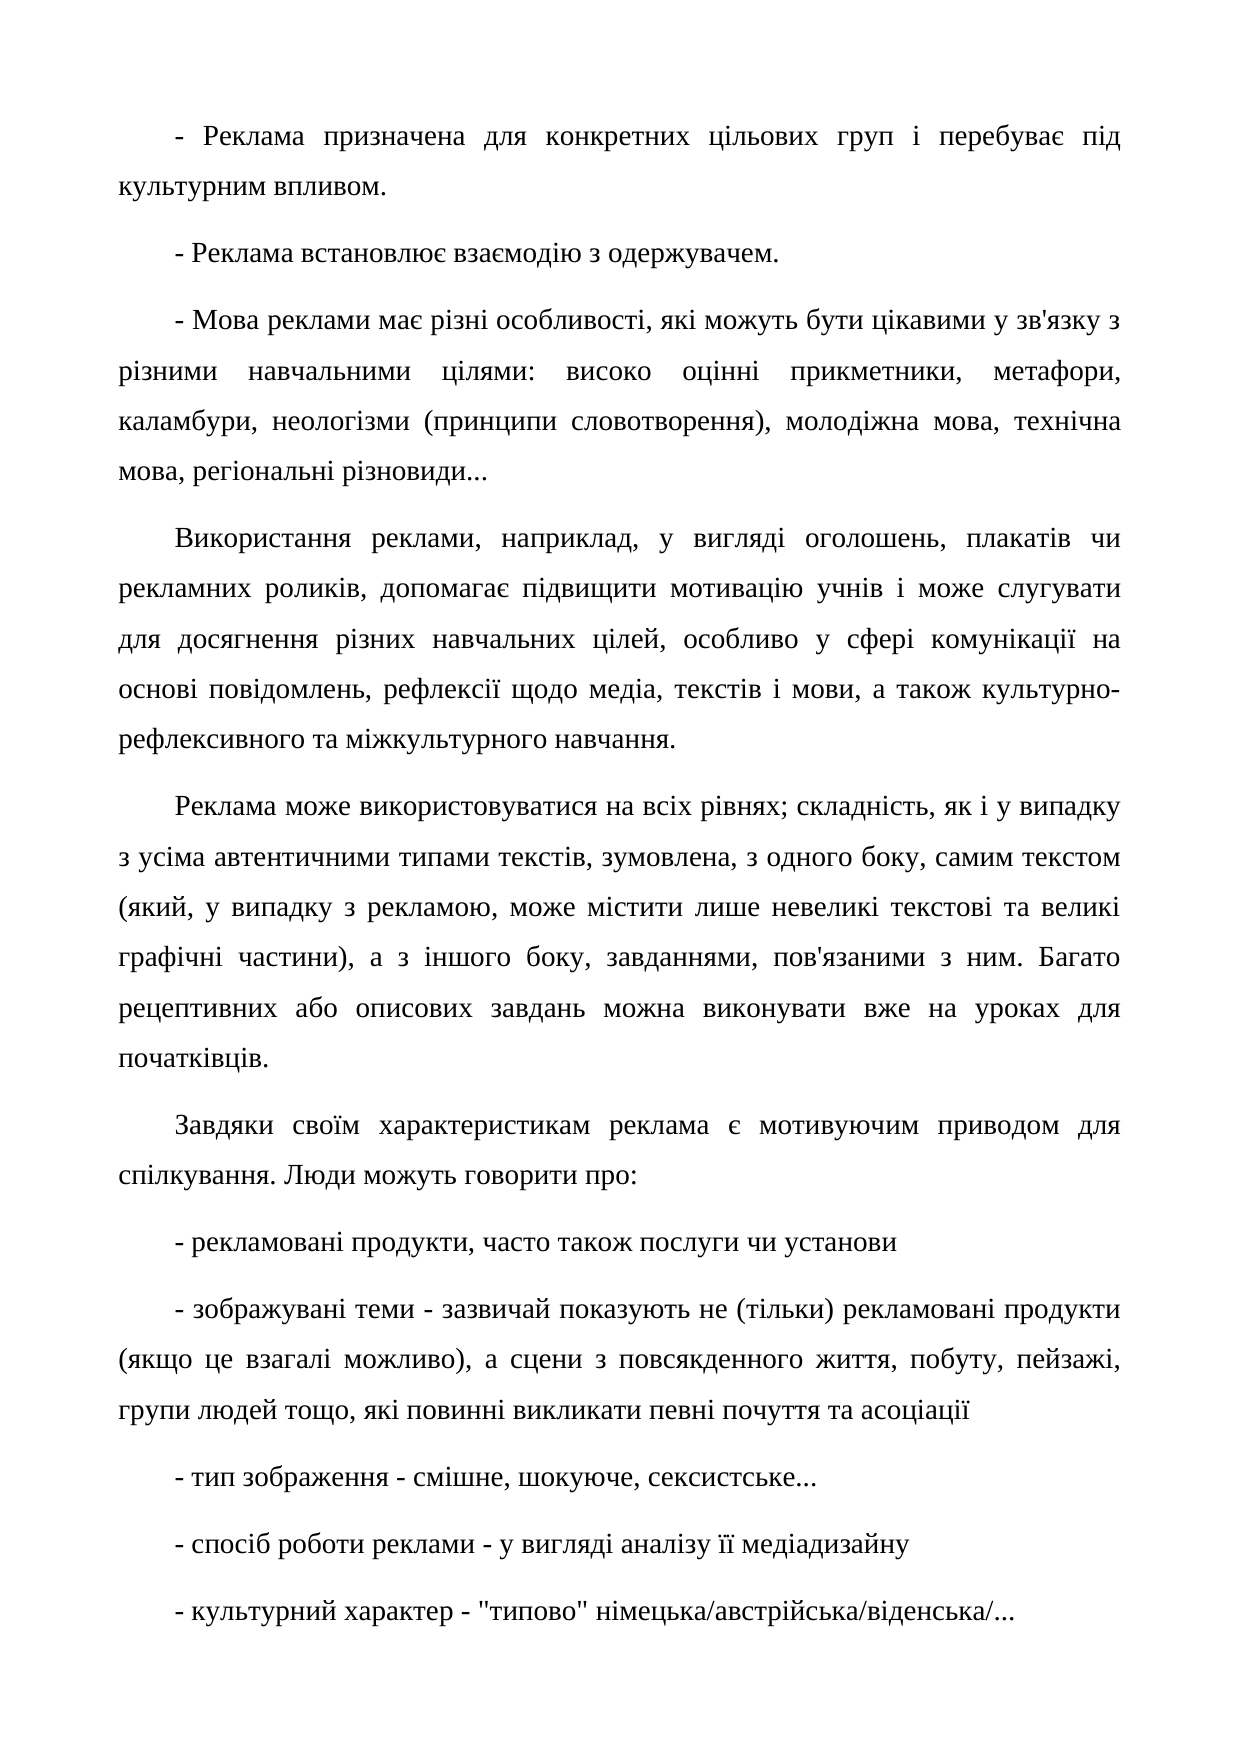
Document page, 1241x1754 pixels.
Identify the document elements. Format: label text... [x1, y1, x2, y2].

text Використання реклами, наприклад, у вигляді оголошень, плакатів чи рекламних роликів, допомагає підвищити мотивацію учнів і може слугувати для досягнення різних навчальних цілей, особливо у сфері комунікації на основі повідомлень, рефлексії щодо медіа, текстів і мови, а також культурно-рефлексивного та міжкультурного навчання. [118, 520, 1122, 755]
text - Мова реклами має різні особливості, які можуть бути цікавими у зв'язку з різними навчальними цілями: високо оцінні прикметники, метафори, каламбури, неологізми (принципи словотворення), молодіжна мова, технічна мова, регіональні різновиди... [118, 302, 1122, 487]
text - Реклама призначена для конкретних цільових груп і перебуває під культурним впливом. [118, 118, 1122, 202]
text - тип зображення - смішне, шокуюче, сексистське... [118, 1459, 1122, 1492]
text - рекламовані продукти, часто також послуги чи установи [118, 1224, 1122, 1258]
text - спосіб роботи реклами - у вигляді аналізу її медіадизайну [118, 1526, 1122, 1559]
text - зображувані теми - зазвичай показують не (тільки) рекламовані продукти (якщо це взагалі можливо), а сцени з повсякденного життя, побуту, пейзажі, групи людей тощо, які повинні викликати певні почуття та асоціації [118, 1291, 1122, 1426]
text - Реклама встановлює взаємодію з одержувачем. [118, 235, 1122, 269]
text Реклама може використовуватися на всіх рівнях; складність, як і у випадку з усіма автентичними типами текстів, зумовлена, з одного боку, самим текстом (який, у випадку з рекламою, може містити лише невеликі текстові та великі графічні частини), а з іншого боку, завданнями, пов'язаними з ним. Багато рецептивних або описових завдань можна виконувати вже на уроках для початківців. [118, 788, 1122, 1074]
text - культурний характер - "типово" німецька/австрійська/віденська/... [118, 1593, 1122, 1626]
text Завдяки своїм характеристикам реклама є мотивуючим приводом для спілкування. Люди можуть говорити про: [118, 1107, 1122, 1191]
